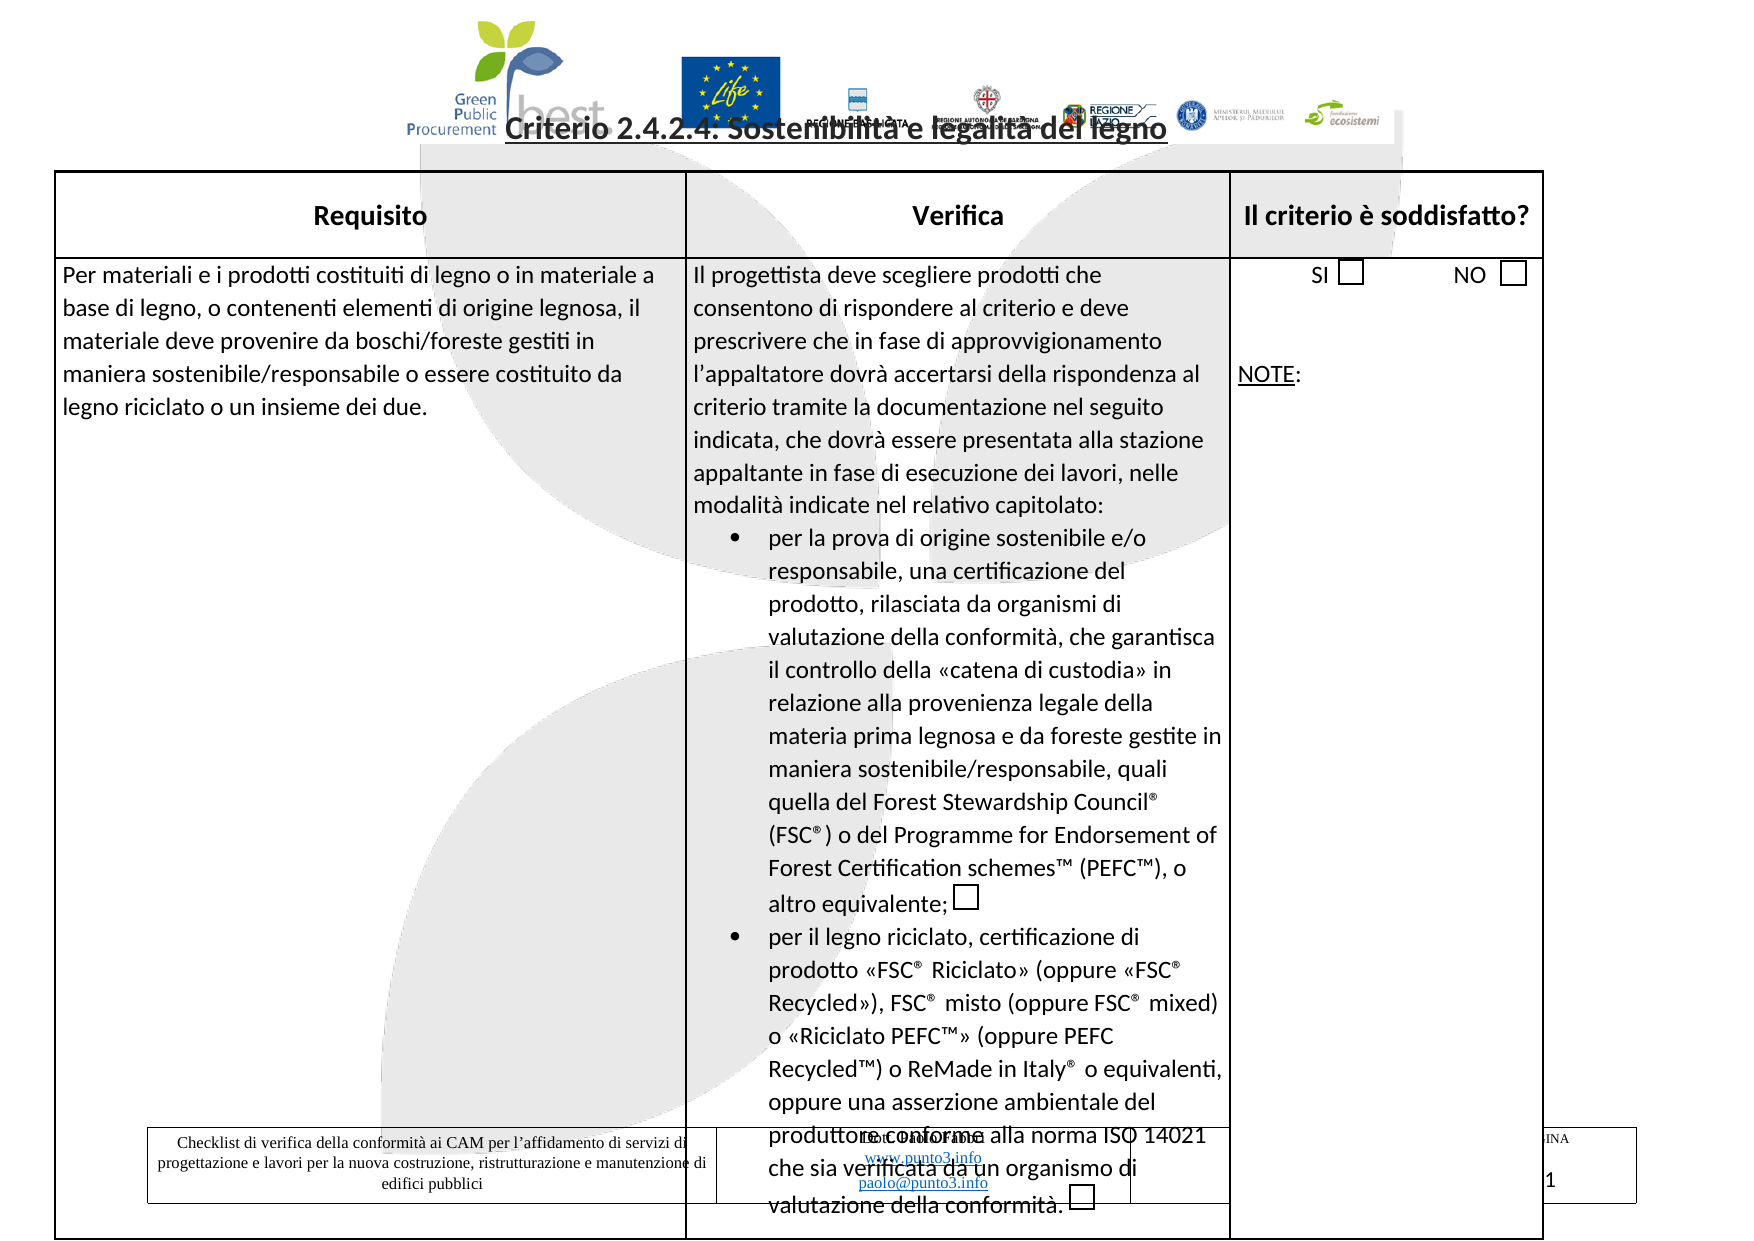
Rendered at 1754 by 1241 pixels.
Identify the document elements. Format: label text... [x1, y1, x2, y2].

table_cell SI NO NOTE: [1231, 259, 1542, 1238]
table_cell Il progettista deve scegliere prodotti che consentono di rispondere al criterio e deve prescrivere che in fase di approvvigionamento l’appaltatore dovrà accertarsi della rispondenza al criterio tramite la documentazione nel seguito indicata, che dovrà essere presentata alla stazione appaltante in fase di esecuzione dei lavori, nelle modalità indicate nel relativo capitolato: per la prova di origine sostenibile e/o responsabile, una certificazione del prodotto, rilasciata da organismi di valutazione della conformità, che garantisca il controllo della «catena di custodia» in relazione alla provenienza legale della materia prima legnosa e da foreste gestite in maniera sostenibile/responsabile, quali quella del Forest Stewardship Council® (FSC®) o del Programme for Endorsement of Forest Certification schemes™ (PEFC™), o altro equivalente; per il legno riciclato, certificazione di prodotto «FSC® Riciclato» (oppure «FSC® Recycled»), FSC® misto (oppure FSC® mixed) o «Riciclato PEFC™» (oppure PEFC Recycled™) o ReMade in Italy® o equivalenti, oppure una asserzione ambientale del produttore conforme alla norma ISO 14021 che sia verificata da un organismo di valutazione della conformità. [687, 259, 1229, 1238]
picture [389, 17, 1395, 84]
table_header Criterio 2.4.2.4: Sostenibilità e legalità del legno [55, 84, 1543, 170]
table_cell Verifica [687, 173, 1229, 257]
table_cell Il criterio è soddisfatto? [1231, 173, 1542, 257]
table_cell Per materiali e i prodotti costituiti di legno o in materiale a base di legno, o contenenti elementi di origine legnosa, il materiale deve provenire da boschi/foreste gestiti in maniera sostenibile/responsabile o essere costituito da legno riciclato o un insieme dei due. [56, 259, 685, 1238]
table_cell Requisito [56, 173, 685, 257]
